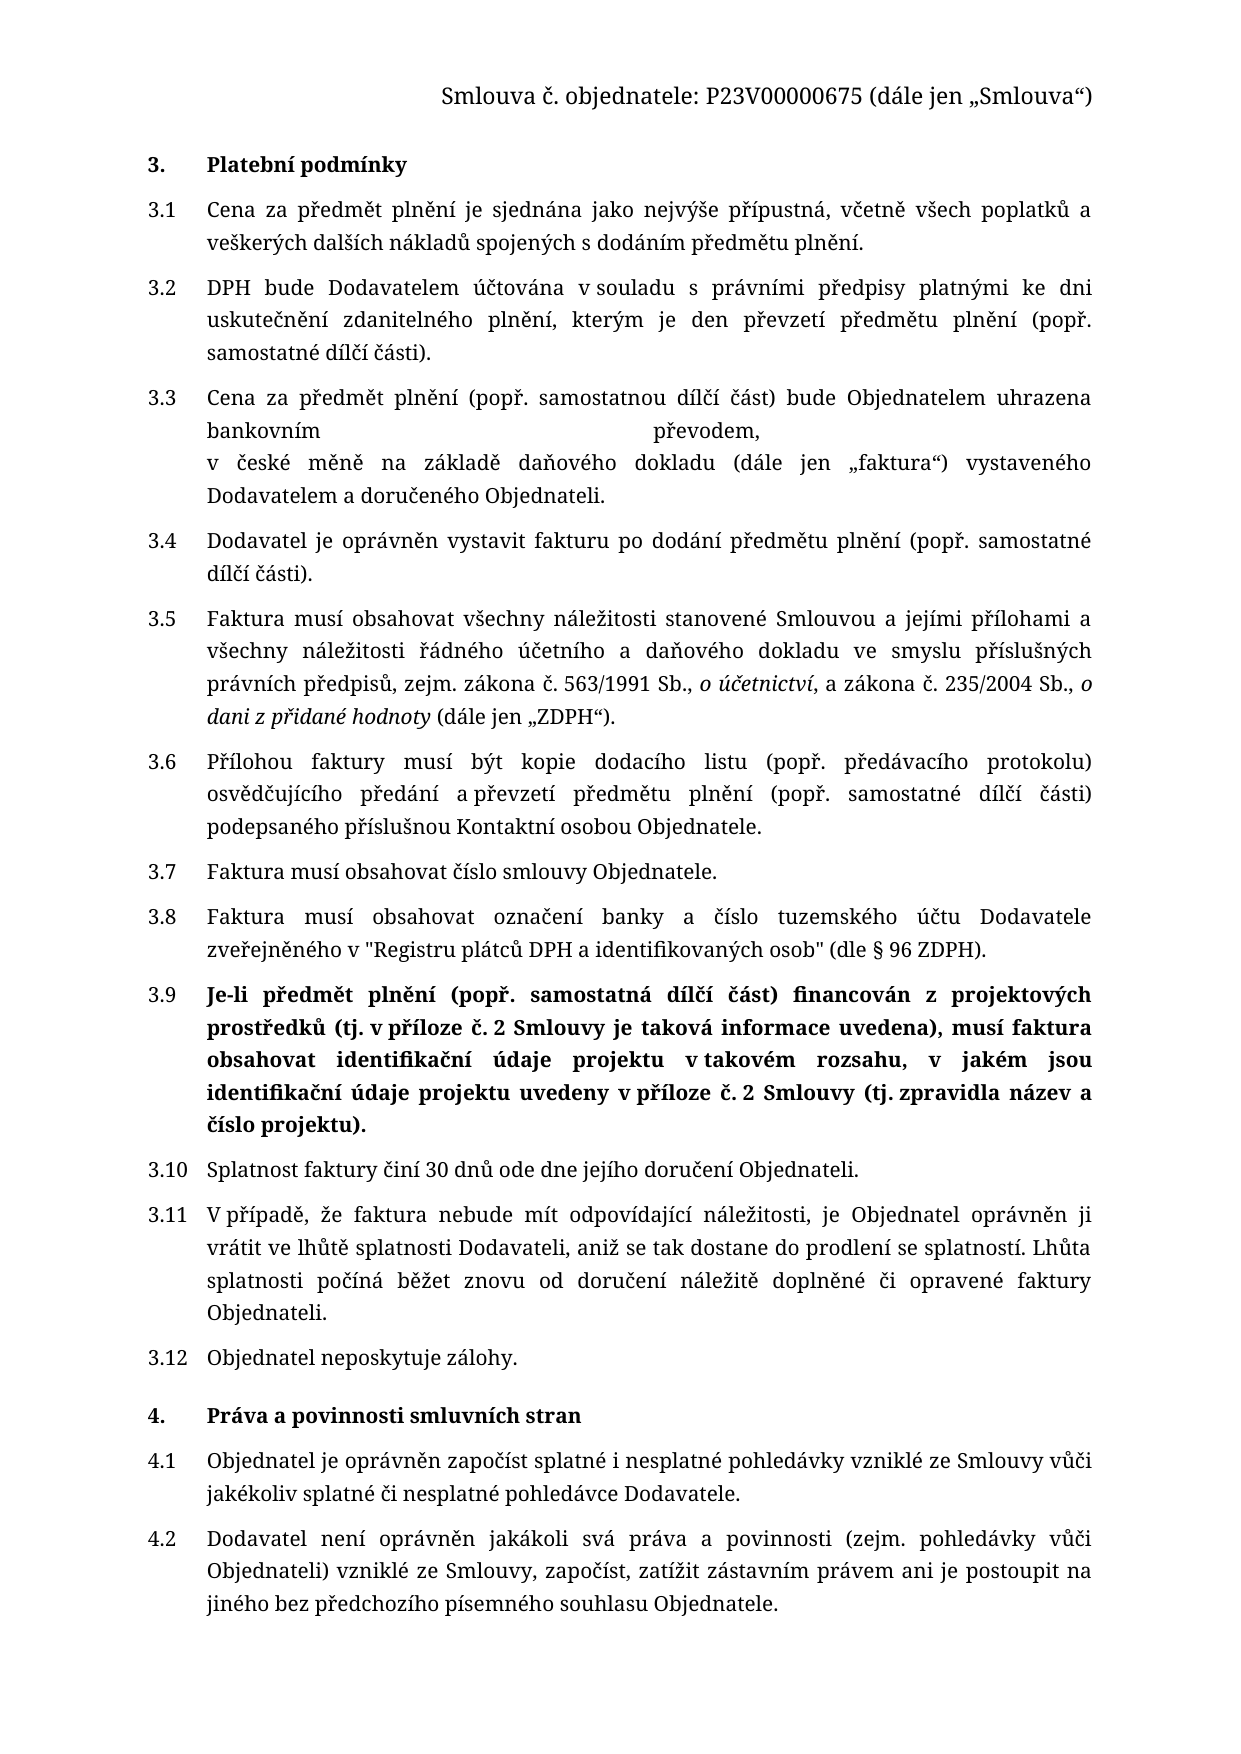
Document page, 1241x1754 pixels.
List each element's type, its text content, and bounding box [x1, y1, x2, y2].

list Práva a povinnosti smluvních stran [148, 1401, 1093, 1429]
list Cena za předmět plnění (popř. samostatnou dílčí část) bude Objednatelem uhrazena bankovním převodem, v české měně na základě daňového dokladu (dále jen „faktura“) vystaveného Dodavatelem a doručeného Objednateli. [148, 383, 1093, 509]
list Platební podmínky [148, 150, 1093, 179]
list Faktura musí obsahovat číslo smlouvy Objednatele. [148, 857, 1093, 886]
list Objednatel neposkytuje zálohy. [148, 1343, 1093, 1372]
list Splatnost faktury činí 30 dnů ode dne jejího doručení Objednateli. [148, 1156, 1093, 1184]
list Cena za předmět plnění je sjednána jako nejvýše přípustná, včetně všech poplatků a veškerých dalších nákladů spojených s dodáním předmětu plnění. [148, 195, 1093, 256]
list Faktura musí obsahovat označení banky a číslo tuzemského účtu Dodavatele zveřejněného v "Registru plátců DPH a identifikovaných osob" (dle § 96 ZDPH). [148, 902, 1093, 963]
list Faktura musí obsahovat všechny náležitosti stanovené Smlouvou a jejími přílohami a všechny náležitosti řádného účetního a daňového dokladu ve smyslu příslušných právních předpisů, zejm. zákona č. 563/1991 Sb., o účetnictví, a zákona č. 235/2004 Sb., o dani z přidané hodnoty (dále jen „ZDPH“). [148, 604, 1093, 730]
list Objednatel je oprávněn započíst splatné i nesplatné pohledávky vzniklé ze Smlouvy vůči jakékoliv splatné či nesplatné pohledávce Dodavatele. [148, 1446, 1093, 1507]
list V případě, že faktura nebude mít odpovídající náležitosti, je Objednatel oprávněn ji vrátit ve lhůtě splatnosti Dodavateli, aniž se tak dostane do prodlení se splatností. Lhůta splatnosti počíná běžet znovu od doručení náležitě doplněné či opravené faktury Objednateli. [148, 1201, 1093, 1327]
list Dodavatel není oprávněn jakákoli svá práva a povinnosti (zejm. pohledávky vůči Objednateli) vzniklé ze Smlouvy, započíst, zatížit zástavním právem ani je postoupit na jiného bez předchozího písemného souhlasu Objednatele. [148, 1524, 1093, 1618]
list Dodavatel je oprávněn vystavit fakturu po dodání předmětu plnění (popř. samostatné dílčí části). [148, 526, 1093, 587]
list Přílohou faktury musí být kopie dodacího listu (popř. předávacího protokolu) osvědčujícího předání a převzetí předmětu plnění (popř. samostatné dílčí části) podepsaného příslušnou Kontaktní osobou Objednatele. [148, 747, 1093, 841]
list DPH bude Dodavatelem účtována v souladu s právními předpisy platnými ke dni uskutečnění zdanitelného plnění, kterým je den převzetí předmětu plnění (popř. samostatné dílčí části). [148, 273, 1093, 367]
list Je-li předmět plnění (popř. samostatná dílčí část) financován z projektových prostředků (tj. v příloze č. 2 Smlouvy je taková informace uvedena), musí faktura obsahovat identifikační údaje projektu v takovém rozsahu, v jakém jsou identifikační údaje projektu uvedeny v příloze č. 2 Smlouvy (tj. zpravidla název a číslo projektu). [148, 980, 1093, 1139]
